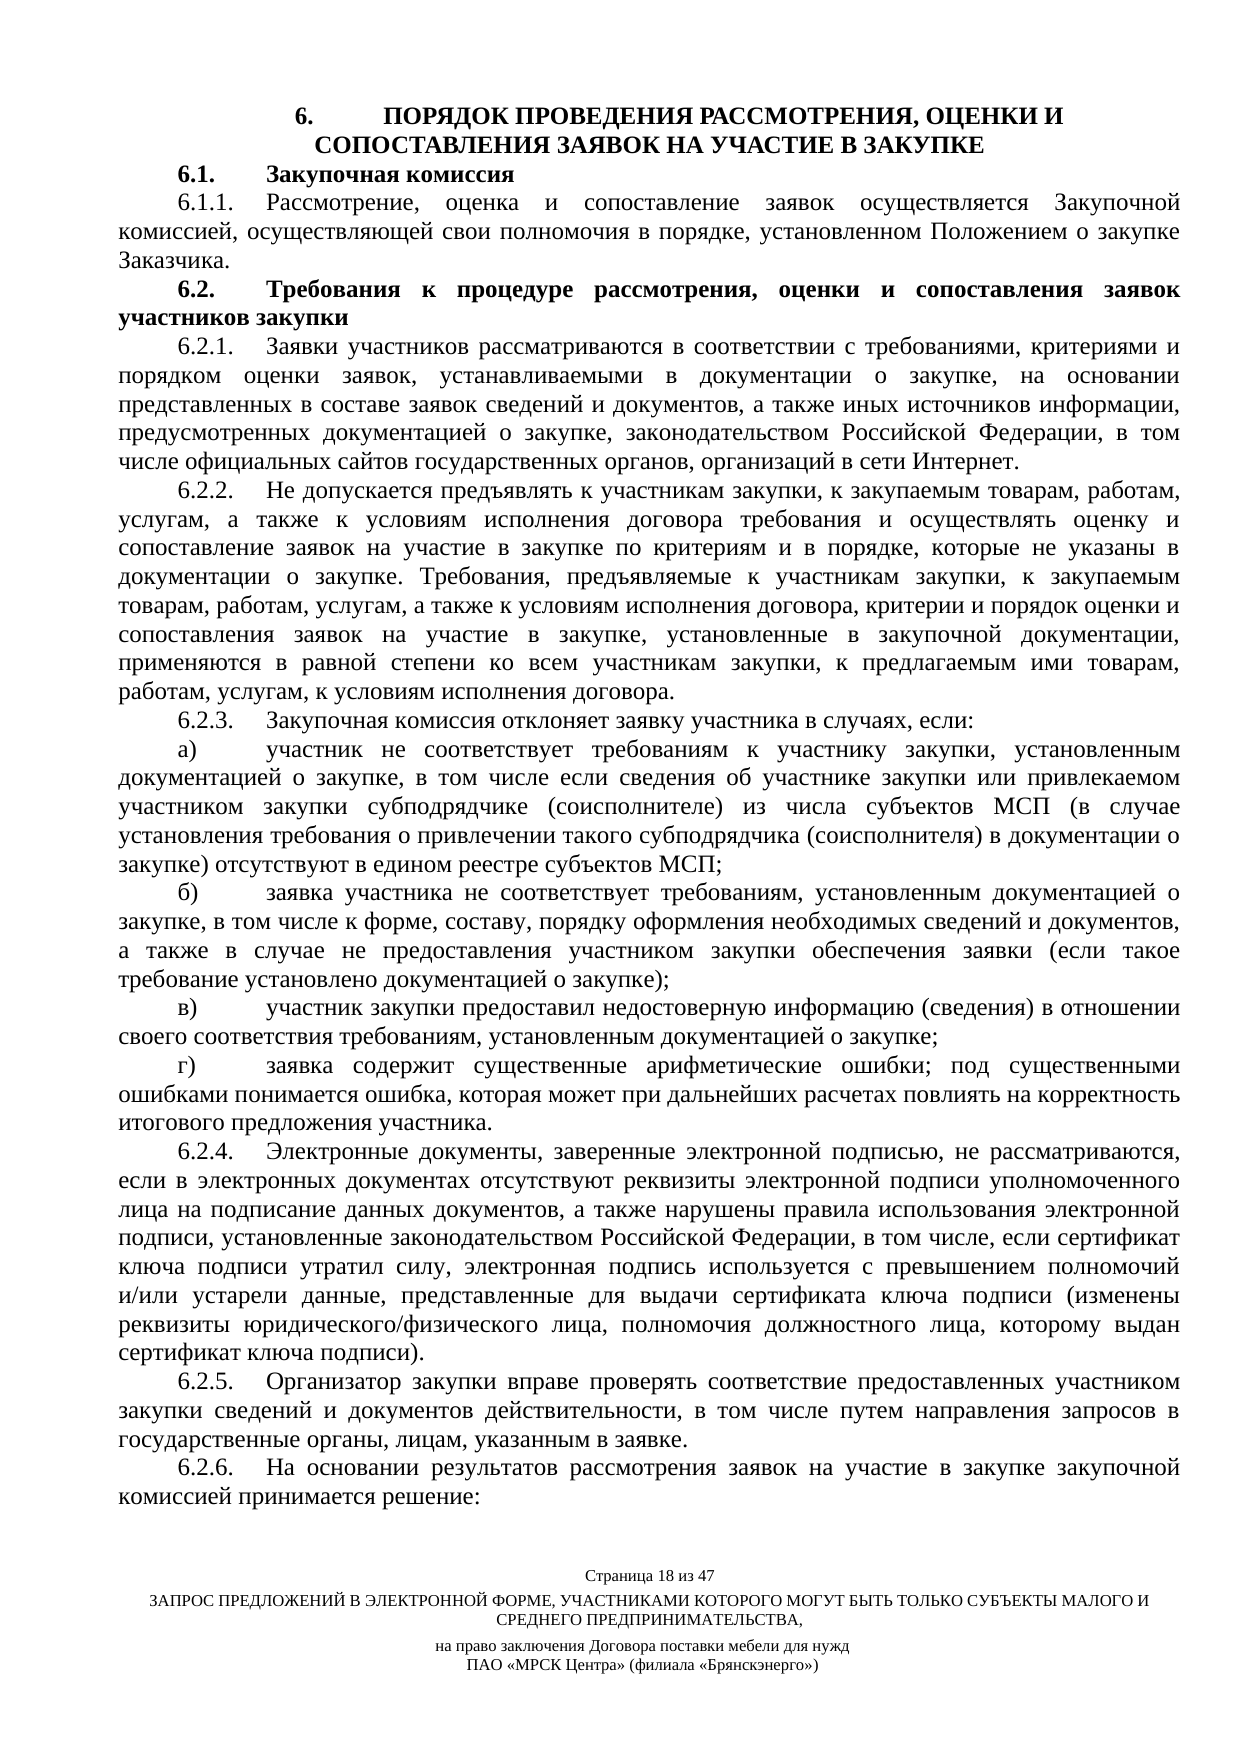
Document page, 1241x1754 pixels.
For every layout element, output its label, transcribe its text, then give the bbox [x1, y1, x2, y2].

list участник не соответствует требованиям к участнику закупки, установленным документацией о закупке, в том числе если сведения об участнике закупки или привлекаемом участником закупки субподрядчике (соисполнителе) из числа субъектов МСП (в случае установления требования о привлечении такого субподрядчика (соисполнителя) в документации о закупке) отсутствуют в едином реестре субъектов МСП; [118, 734, 1181, 877]
subtitle На основании результатов рассмотрения заявок на участие в закупке закупочной комиссией принимается решение: [118, 1452, 1181, 1510]
subtitle Заявки участников рассматриваются в соответствии с требованиями, критериями и порядком оценки заявок, устанавливаемыми в документации о закупке, на основании представленных в составе заявок сведений и документов, а также иных источников информации, предусмотренных документацией о закупке, законодательством Российской Федерации, в том числе официальных сайтов государственных органов, организаций в сети Интернет. [118, 331, 1181, 475]
subtitle Не допускается предъявлять к участникам закупки, к закупаемым товарам, работам, услугам, а также к условиям исполнения договора требования и осуществлять оценку и сопоставление заявок на участие в закупке по критериям и в порядке, которые не указаны в документации о закупке. Требования, предъявляемые к участникам закупки, к закупаемым товарам, работам, услугам, а также к условиям исполнения договора, критерии и порядок оценки и сопоставления заявок на участие в закупке, установленные в закупочной документации, применяются в равной степени ко всем участникам закупки, к предлагаемым ими товарам, работам, услугам, к условиям исполнения договора. [118, 475, 1181, 705]
subtitle Рассмотрение, оценка и сопоставление заявок осуществляется Закупочной комиссией, осуществляющей свои полномочия в порядке, установленном Положением о закупке Заказчика. [118, 187, 1181, 274]
subtitle Организатор закупки вправе проверять соответствие предоставленных участником закупки сведений и документов действительности, в том числе путем направления запросов в государственные органы, лицам, указанным в заявке. [118, 1366, 1181, 1452]
subtitle Закупочная комиссия [118, 159, 1181, 187]
list участник закупки предоставил недостоверную информацию (сведения) в отношении своего соответствия требованиям, установленным документацией о закупке; [118, 992, 1181, 1050]
subtitle Требования к процедуре рассмотрения, оценки и сопоставления заявок участников закупки [118, 274, 1181, 331]
list заявка участника не соответствует требованиям, установленным документацией о закупке, в том числе к форме, составу, порядку оформления необходимых сведений и документов, а также в случае не предоставления участником закупки обеспечения заявки (если такое требование установлено документацией о закупке); [118, 877, 1181, 992]
subtitle Электронные документы, заверенные электронной подписью, не рассматриваются, если в электронных документах отсутствуют реквизиты электронной подписи уполномоченного лица на подписание данных документов, а также нарушены правила использования электронной подписи, установленные законодательством Российской Федерации, в том числе, если сертификат ключа подписи утратил силу, электронная подпись используется с превышением полномочий и/или устарели данные, представленные для выдачи сертификата ключа подписи (изменены реквизиты юридического/физического лица, полномочия должностного лица, которому выдан сертификат ключа подписи). [118, 1136, 1181, 1366]
subtitle ПОРЯДОК ПРОВЕДЕНИЯ РАССМОТРЕНИЯ, ОЦЕНКИ И СОПОСТАВЛЕНИЯ ЗАЯВОК НА УЧАСТИЕ В ЗАКУПКЕ [118, 101, 1181, 159]
list заявка содержит существенные арифметические ошибки; под существенными ошибками понимается ошибка, которая может при дальнейших расчетах повлиять на корректность итогового предложения участника. [118, 1050, 1181, 1136]
subtitle Закупочная комиссия отклоняет заявку участника в случаях, если: [118, 705, 1181, 734]
